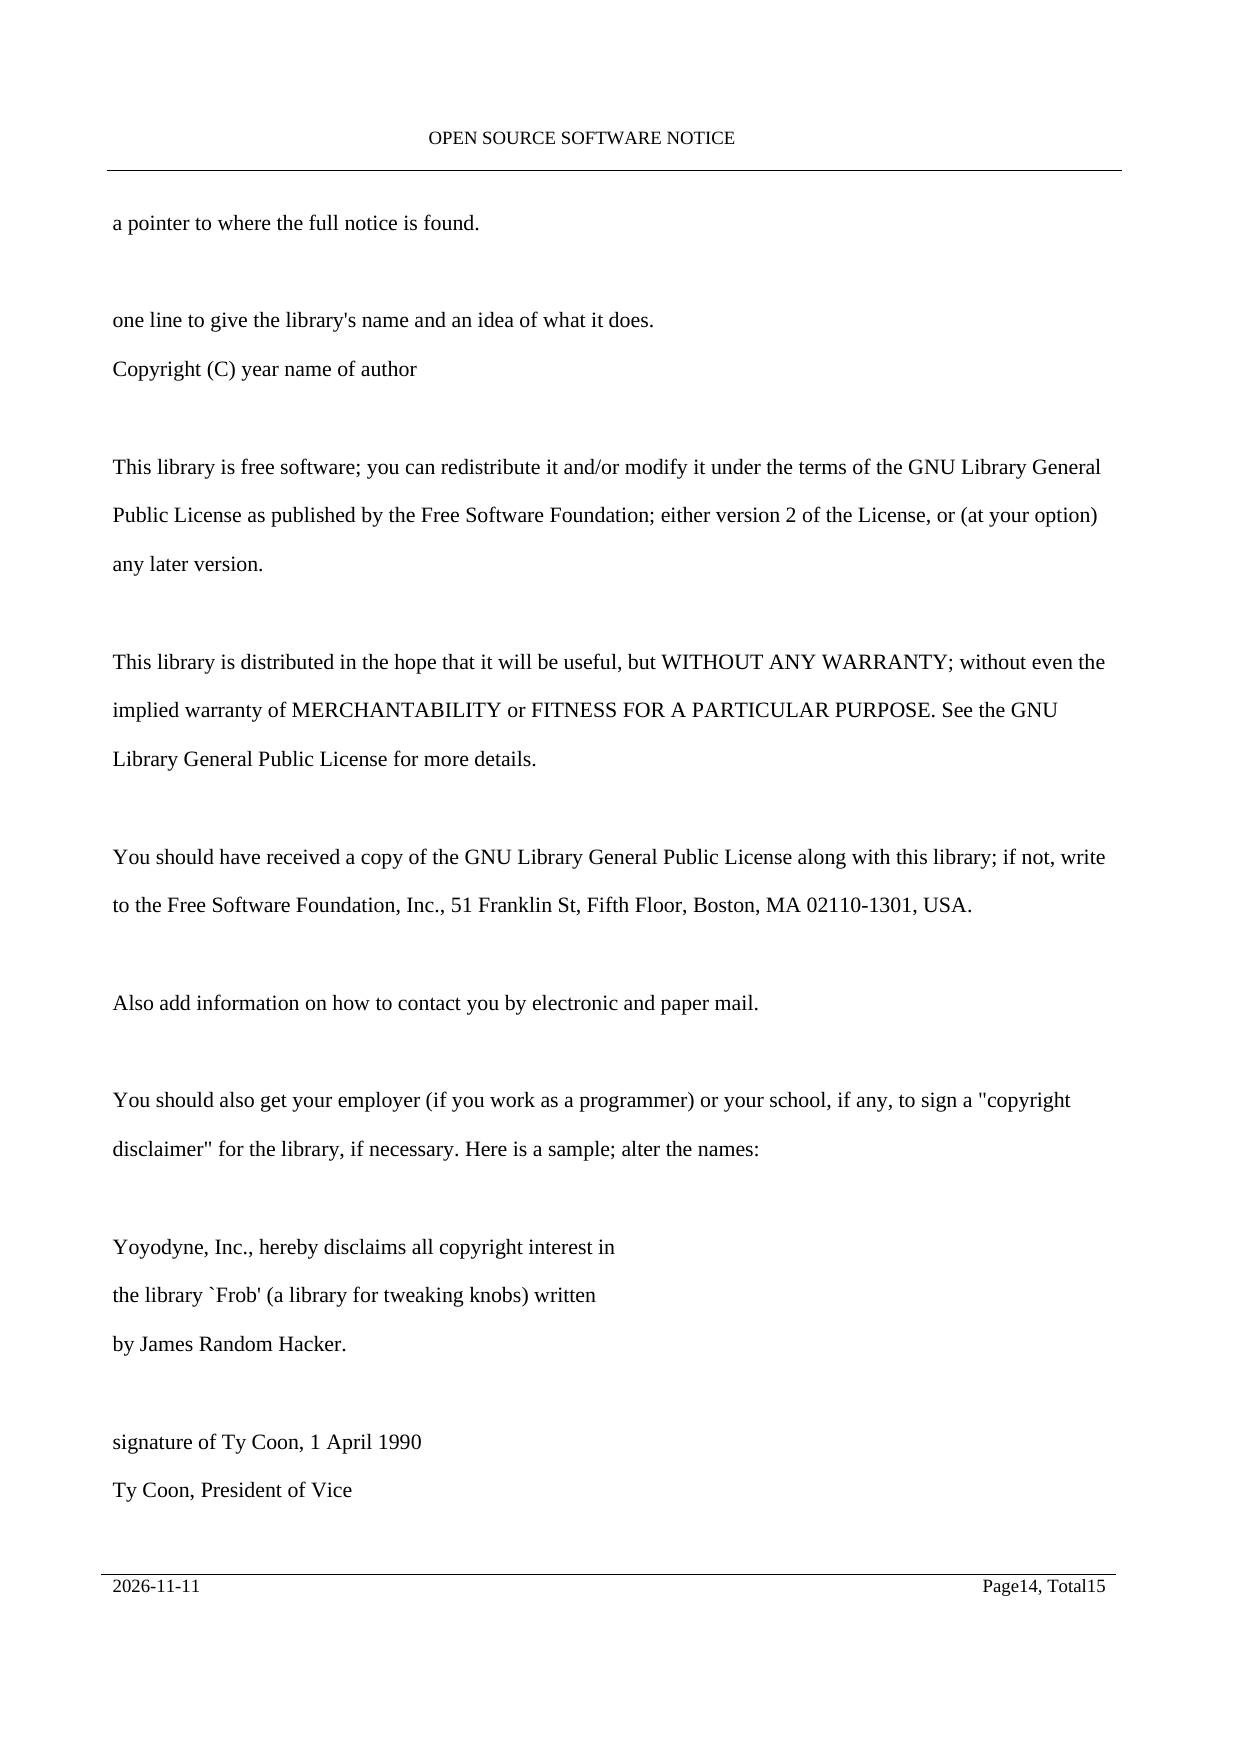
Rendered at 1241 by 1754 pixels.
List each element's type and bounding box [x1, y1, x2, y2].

text [112, 206, 1128, 1506]
